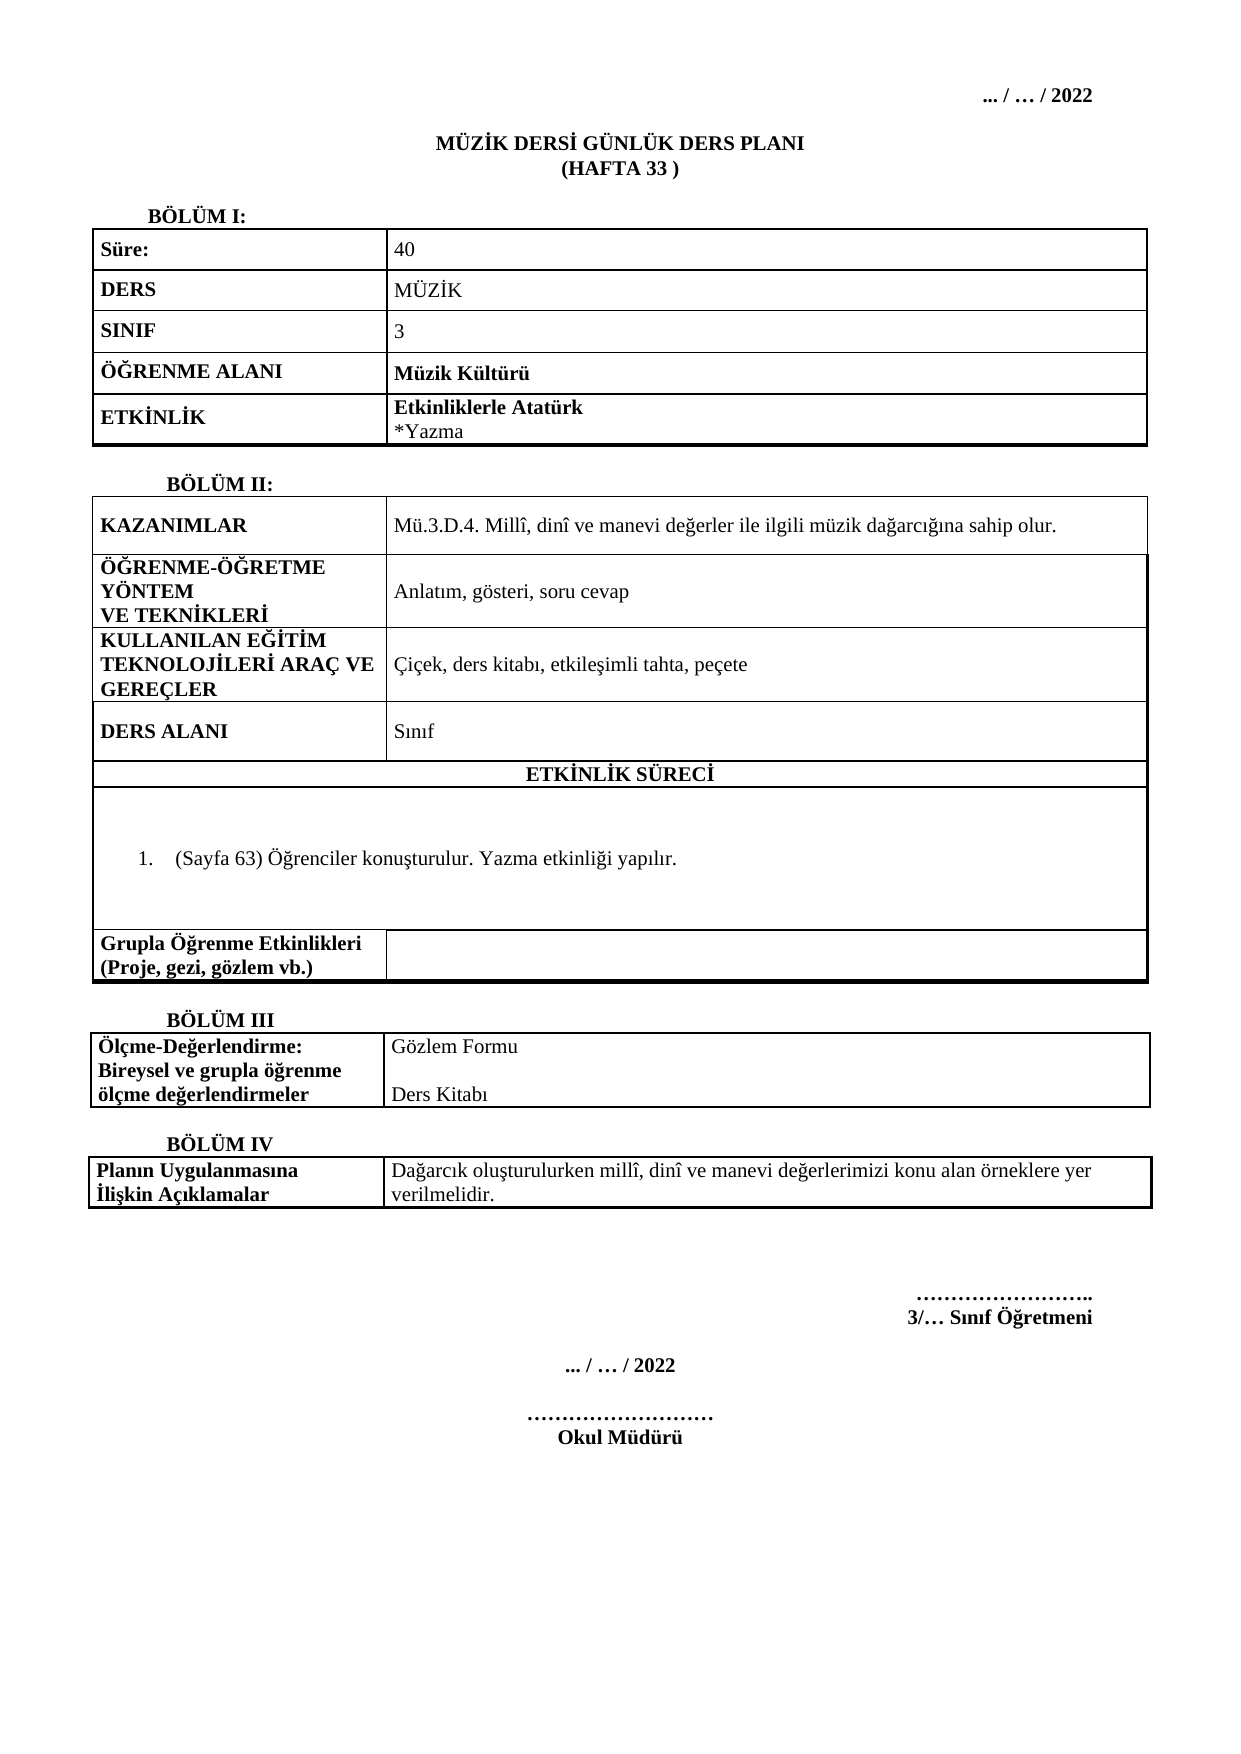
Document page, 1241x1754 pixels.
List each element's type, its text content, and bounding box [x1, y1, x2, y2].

table_cell ÖĞRENME ALANI [94, 353, 386, 393]
table_header KAZANIMLAR [93, 497, 386, 554]
table_header Gözlem Formu Ders Kitabı [385, 1034, 1149, 1106]
table_cell Müzik Kültürü [388, 353, 1146, 393]
table_cell MÜZİK [388, 271, 1146, 310]
table_header Ölçme-Değerlendirme: Bireysel ve grupla öğrenme ölçme değerlendirmeler [92, 1034, 383, 1106]
text BÖLÜM II: [148, 471, 1093, 496]
table_cell Çiçek, ders kitabı, etkileşimli tahta, peçete [387, 628, 1146, 701]
table_cell DERS ALANI [94, 702, 386, 760]
table_cell Etkinliklerle Atatürk *Yazma [388, 395, 1146, 443]
table_header Mü.3.D.4. Millî, dinî ve manevi değerler ile ilgili müzik dağarcığına sahip olur. [387, 497, 1147, 554]
table_cell [387, 931, 1146, 979]
text ……………………… [148, 1401, 1093, 1425]
table_cell ETKİNLİK [94, 395, 386, 443]
text (HAFTA 33 ) [148, 155, 1093, 179]
table_cell KULLANILAN EĞİTİM TEKNOLOJİLERİ ARAÇ VE GEREÇLER [93, 628, 386, 701]
table_cell ÖĞRENME-ÖĞRETME YÖNTEM VE TEKNİKLERİ [93, 555, 386, 627]
table_cell 3 [388, 311, 1146, 352]
text ... / … / 2022 [148, 1353, 1093, 1377]
table_cell Anlatım, gösteri, soru cevap [387, 555, 1146, 627]
table_header Dağarcık oluşturulurken millî, dinî ve manevi değerlerimizi konu alan örneklere yer verilmelidir. [385, 1158, 1150, 1206]
text Okul Müdürü [148, 1425, 1093, 1449]
text BÖLÜM I: [148, 203, 1093, 228]
text …………………….. [148, 1281, 1093, 1305]
table_cell Sınıf [387, 702, 1146, 760]
text MÜZİK DERSİ GÜNLÜK DERS PLANI [148, 131, 1093, 155]
table_cell Grupla Öğrenme Etkinlikleri (Proje, gezi, gözlem vb.) [94, 930, 386, 979]
subtitle BÖLÜM III [148, 1008, 1093, 1032]
table_header 40 [388, 230, 1146, 269]
subtitle BÖLÜM IV [148, 1132, 1093, 1156]
text 3/… Sınıf Öğretmeni [148, 1305, 1093, 1329]
table_cell SINIF [94, 311, 386, 352]
table_cell DERS [94, 271, 386, 310]
table_header Süre: [94, 230, 386, 269]
table_cell ETKİNLİK SÜRECİ [94, 762, 1146, 786]
table_header Planın Uygulanmasına İlişkin Açıklamalar [90, 1158, 383, 1206]
table_cell (Sayfa 63) Öğrenciler konuşturulur. Yazma etkinliği yapılır. [94, 788, 1146, 929]
text ... / … / 2022 [148, 83, 1093, 107]
